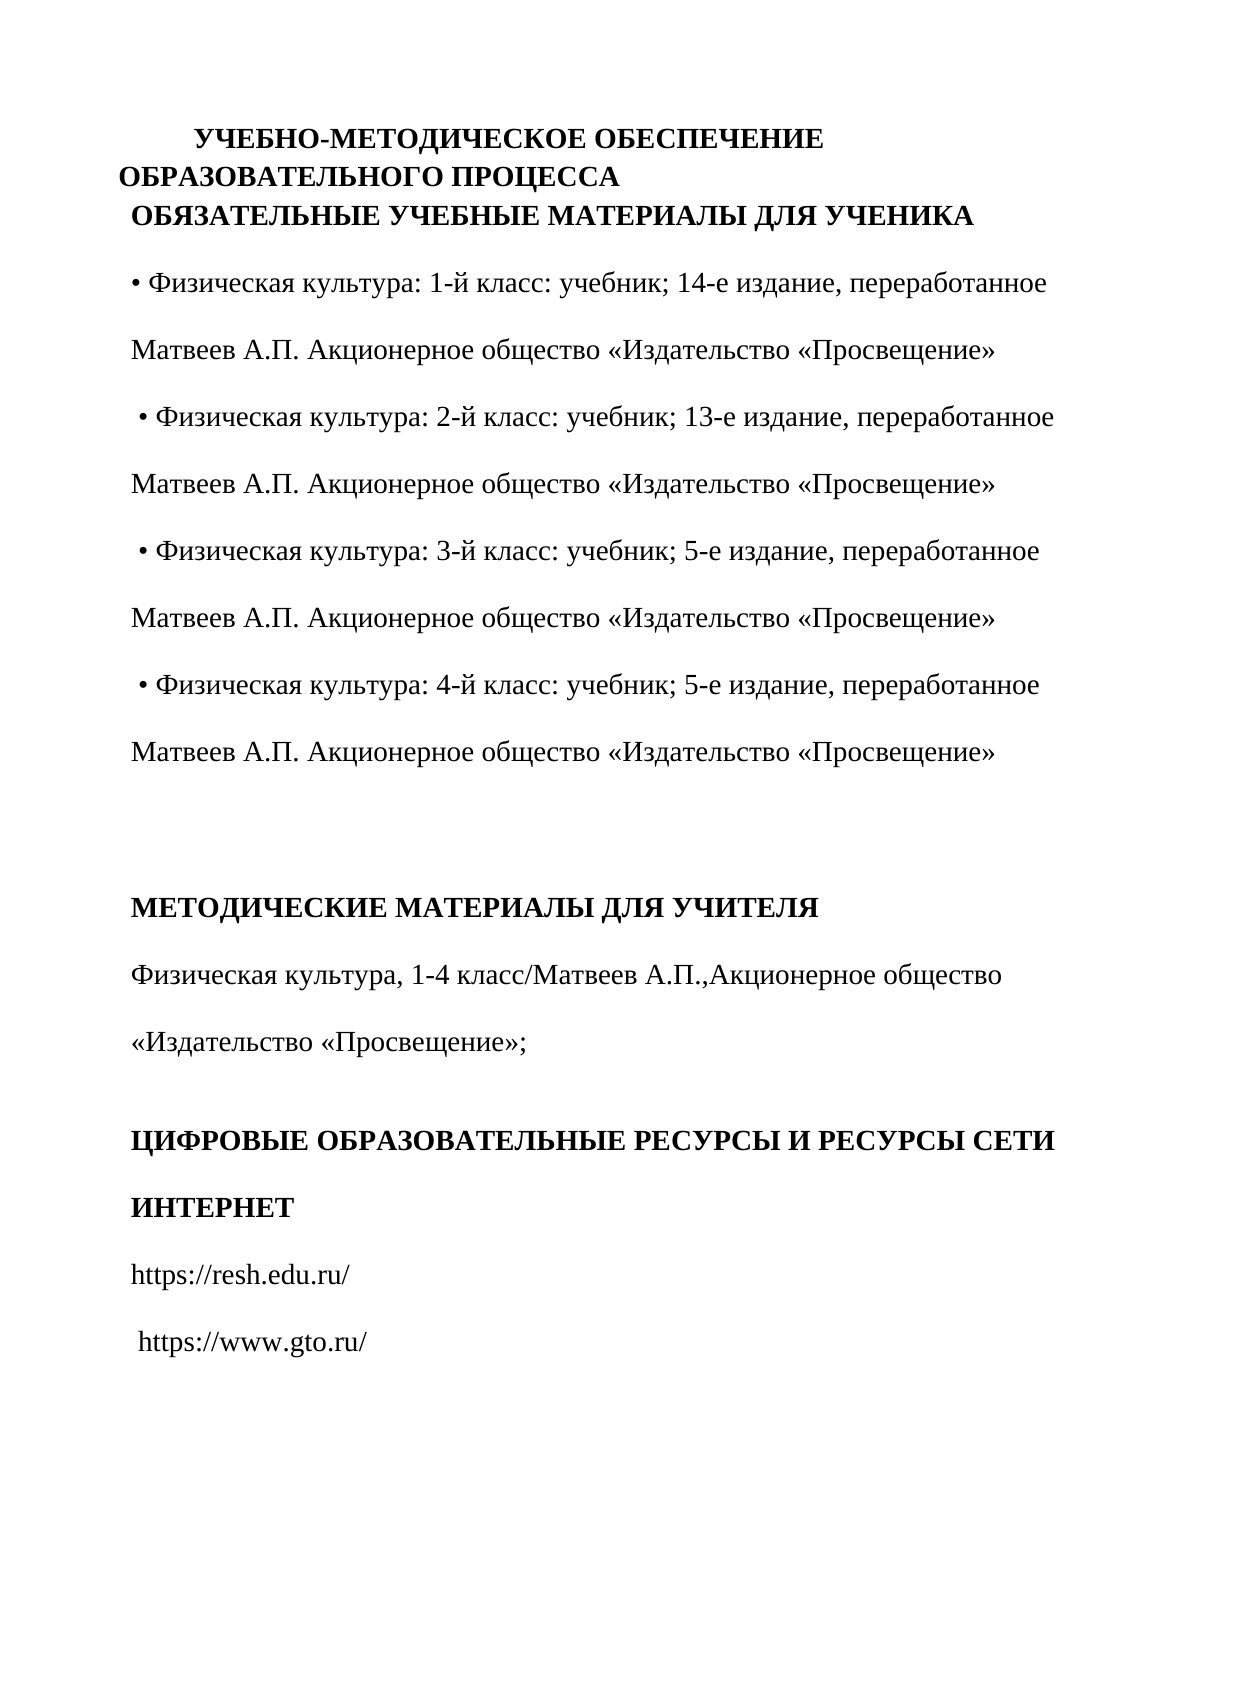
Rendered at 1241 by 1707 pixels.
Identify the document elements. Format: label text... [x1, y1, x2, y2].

text УЧЕБНО-МЕТОДИЧЕСКОЕ ОБЕСПЕЧЕНИЕ ОБРАЗОВАТЕЛЬНОГО ПРОЦЕССА [118, 121, 1122, 193]
text ЦИФРОВЫЕ ОБРАЗОВАТЕЛЬНЫЕ РЕСУРСЫ И РЕСУРСЫ СЕТИ ИНТЕРНЕТ [131, 1123, 1122, 1224]
text МЕТОДИЧЕСКИЕ МАТЕРИАЛЫ ДЛЯ УЧИТЕЛЯ [131, 890, 1122, 923]
text https://resh.edu.ru/ https://www.gto.ru/ [131, 1257, 1122, 1358]
text Физическая культура, 1-4 класс/Матвеев А.П.,Акционерное общество «Издательство «Просвещение»; [131, 957, 1122, 1057]
text ОБЯЗАТЕЛЬНЫЕ УЧЕБНЫЕ МАТЕРИАЛЫ ДЛЯ УЧЕНИКА [131, 198, 1122, 231]
text • Физическая культура: 1-й класс: учебник; 14-е издание, переработанное Матвеев А.П. Акционерное общество «Издательство «Просвещение» • Физическая культура: 2-й класс: учебник; 13-е издание, переработанное Матвеев А.П. Акционерное общество «Издательство «Просвещение» • Физическая культура: 3-й класс: учебник; 5-е издание, переработанное Матвеев А.П. Акционерное общество «Издательство «Просвещение» • Физическая культура: 4-й класс: учебник; 5-е издание, переработанное Матвеев А.П. Акционерное общество «Издательство «Просвещение» [131, 265, 1122, 768]
